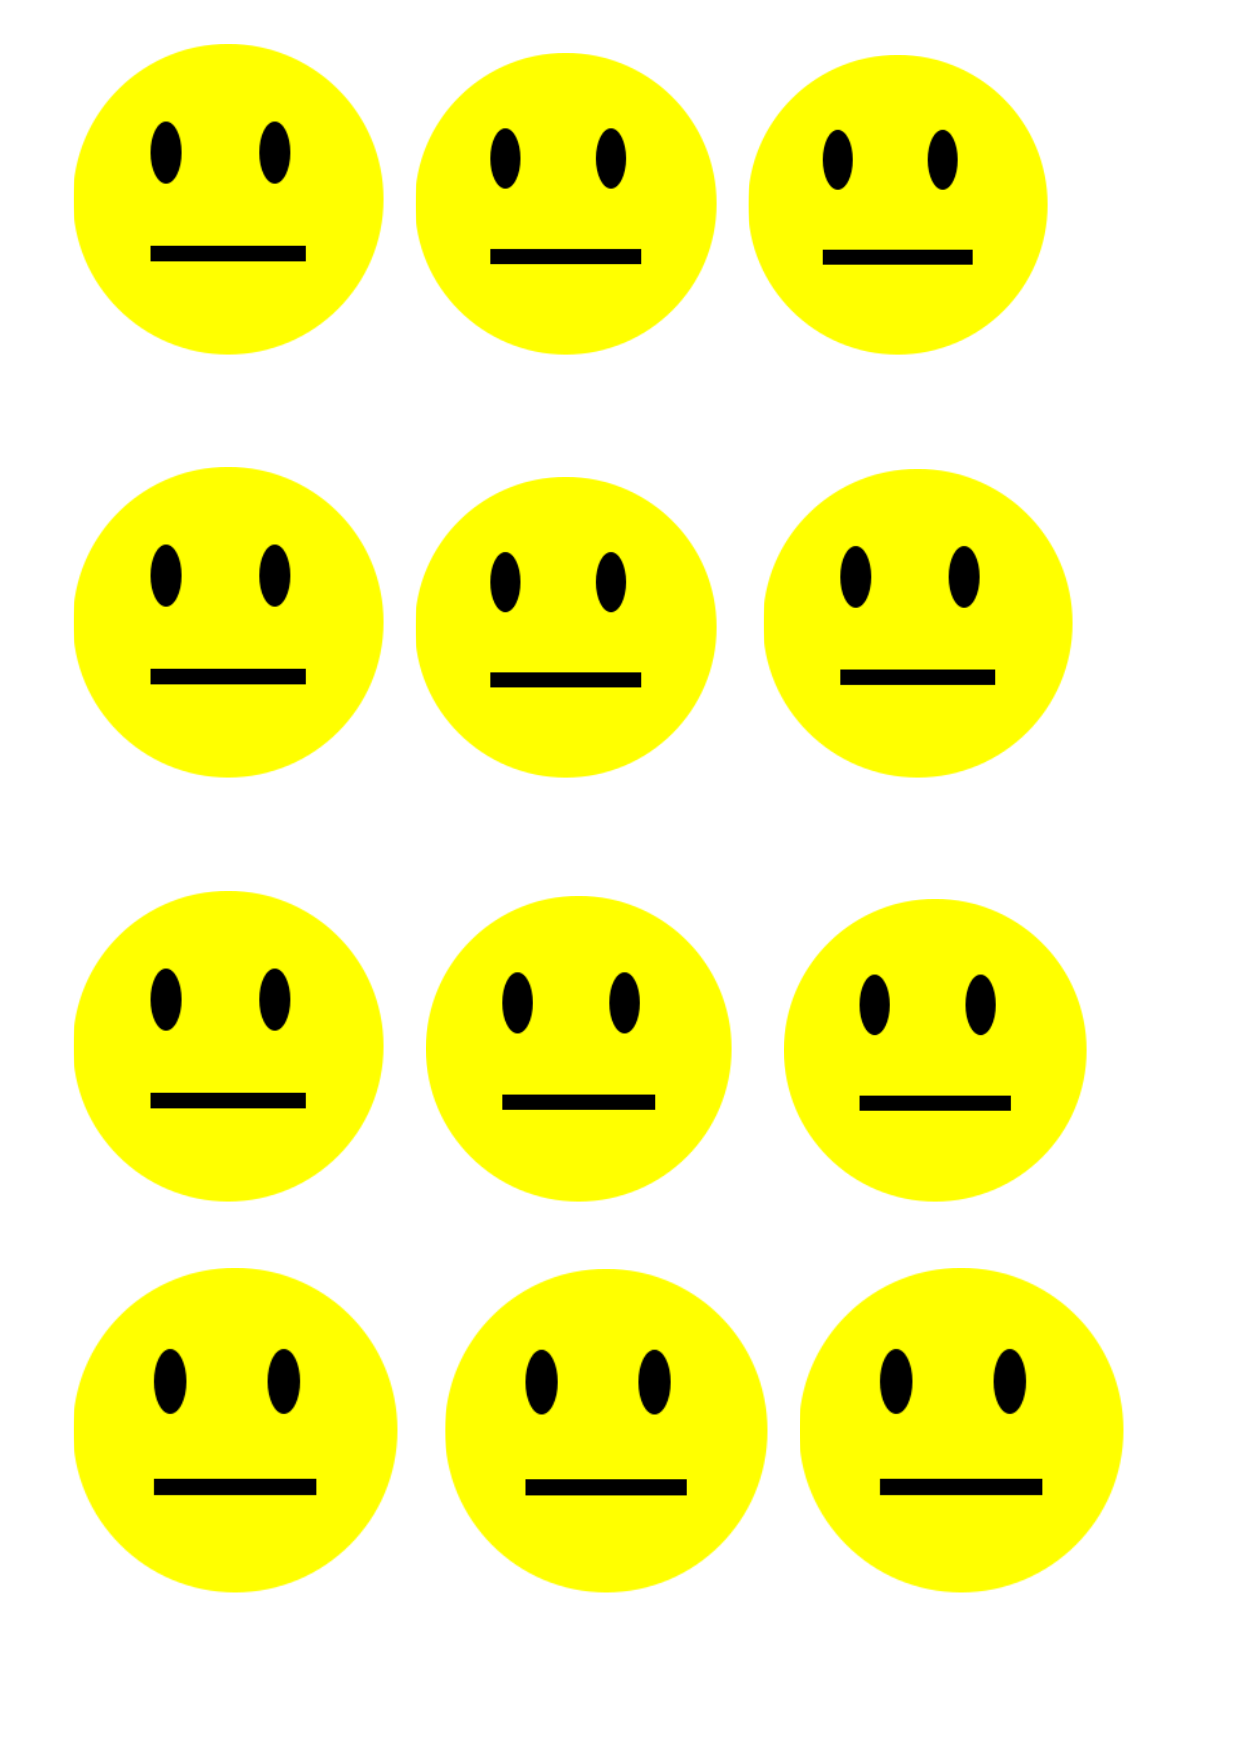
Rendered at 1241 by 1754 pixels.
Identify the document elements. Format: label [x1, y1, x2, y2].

picture [445, 1269, 769, 1594]
picture [415, 53, 718, 356]
picture [800, 1268, 1125, 1594]
picture [73, 891, 385, 1203]
picture [415, 477, 718, 779]
picture [426, 896, 733, 1203]
picture [73, 44, 385, 356]
picture [73, 467, 385, 779]
picture [73, 1268, 399, 1594]
picture [784, 899, 1088, 1203]
picture [748, 55, 1049, 356]
picture [763, 469, 1074, 779]
